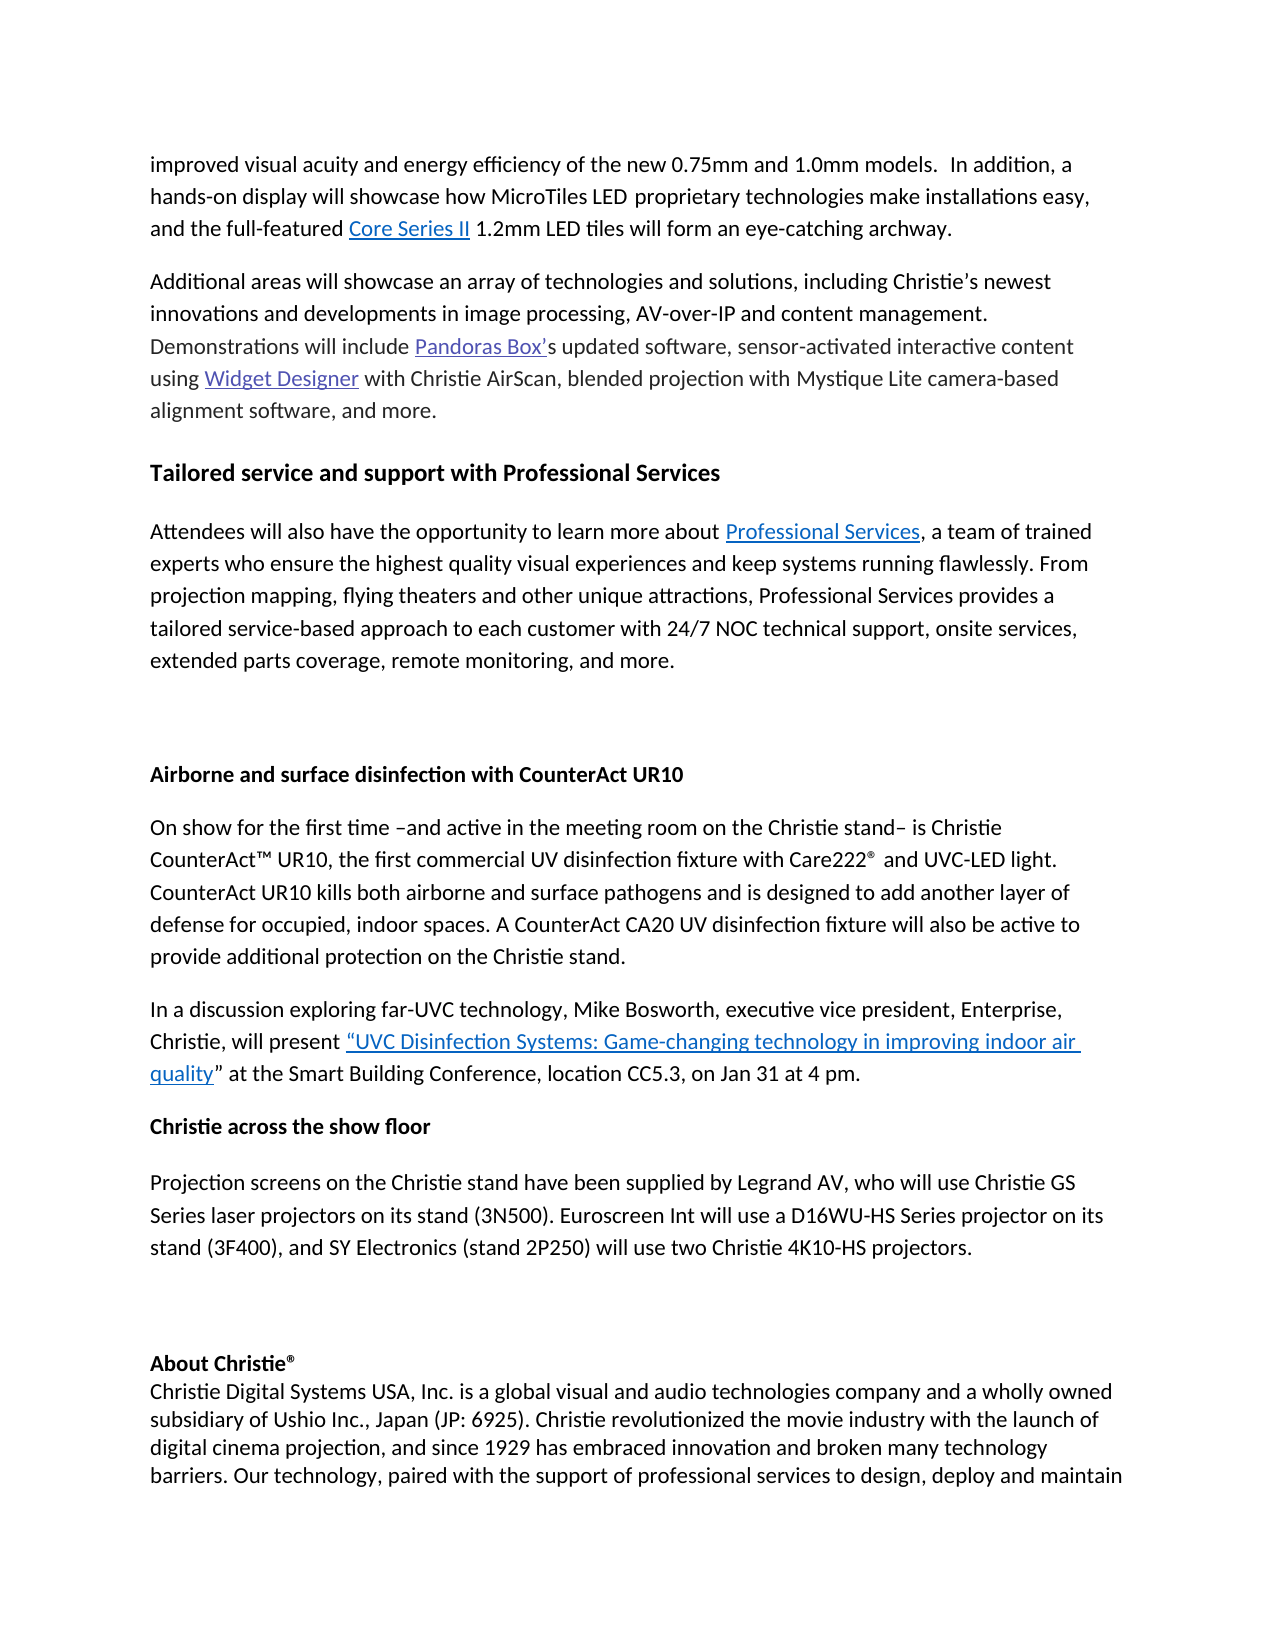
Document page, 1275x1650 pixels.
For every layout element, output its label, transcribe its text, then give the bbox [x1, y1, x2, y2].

text On show for the first time –and active in the meeting room on the Christie stand– is Christie CounterAct™ UR10, the first commercial UV disinfection fixture with Care222® and UVC-LED light. CounterAct UR10 kills both airborne and surface pathogens and is designed to add another layer of defense for occupied, indoor spaces. A CounterAct CA20 UV disinfection fixture will also be active to provide additional protection on the Christie stand. [150, 813, 1125, 970]
text In a discussion exploring far-UVC technology, Mike Bosworth, executive vice president, Enterprise, Christie, will present “UVC Disinfection Systems: Game-changing technology in improving indoor air quality” at the Smart Building Conference, location CC5.3, on Jan 31 at 4 pm. [150, 995, 1125, 1087]
text Tailored service and support with Professional Services [150, 457, 1125, 488]
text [150, 150, 1125, 242]
text Airborne and surface disinfection with CounterAct UR10 [150, 760, 1125, 788]
text About Christie® [150, 1349, 1125, 1377]
text Projection screens on the Christie stand have been supplied by Legrand AV, who will use Christie GS Series laser projectors on its stand (3N500). Euroscreen Int will use a D16WU-HS Series projector on its stand (3F400), and SY Electronics (stand 2P250) will use two Christie 4K10-HS projectors. [150, 1168, 1125, 1261]
text Christie across the show floor [150, 1112, 1125, 1141]
text Attendees will also have the opportunity to learn more about Professional Services, a team of trained experts who ensure the highest quality visual experiences and keep systems running flawlessly. From projection mapping, flying theaters and other unique attractions, Professional Services provides a tailored service-based approach to each customer with 24/7 NOC technical support, onsite services, extended parts coverage, remote monitoring, and more. [150, 517, 1125, 674]
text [150, 1377, 1125, 1489]
text Additional areas will showcase an array of technologies and solutions, including Christie’s newest innovations and developments in image processing, AV-over-IP and content management. Demonstrations will include Pandoras Box’s updated software, sensor-activated interactive content using Widget Designer with Christie AirScan, blended projection with Mystique Lite camera-based alignment software, and more. [150, 267, 1125, 424]
